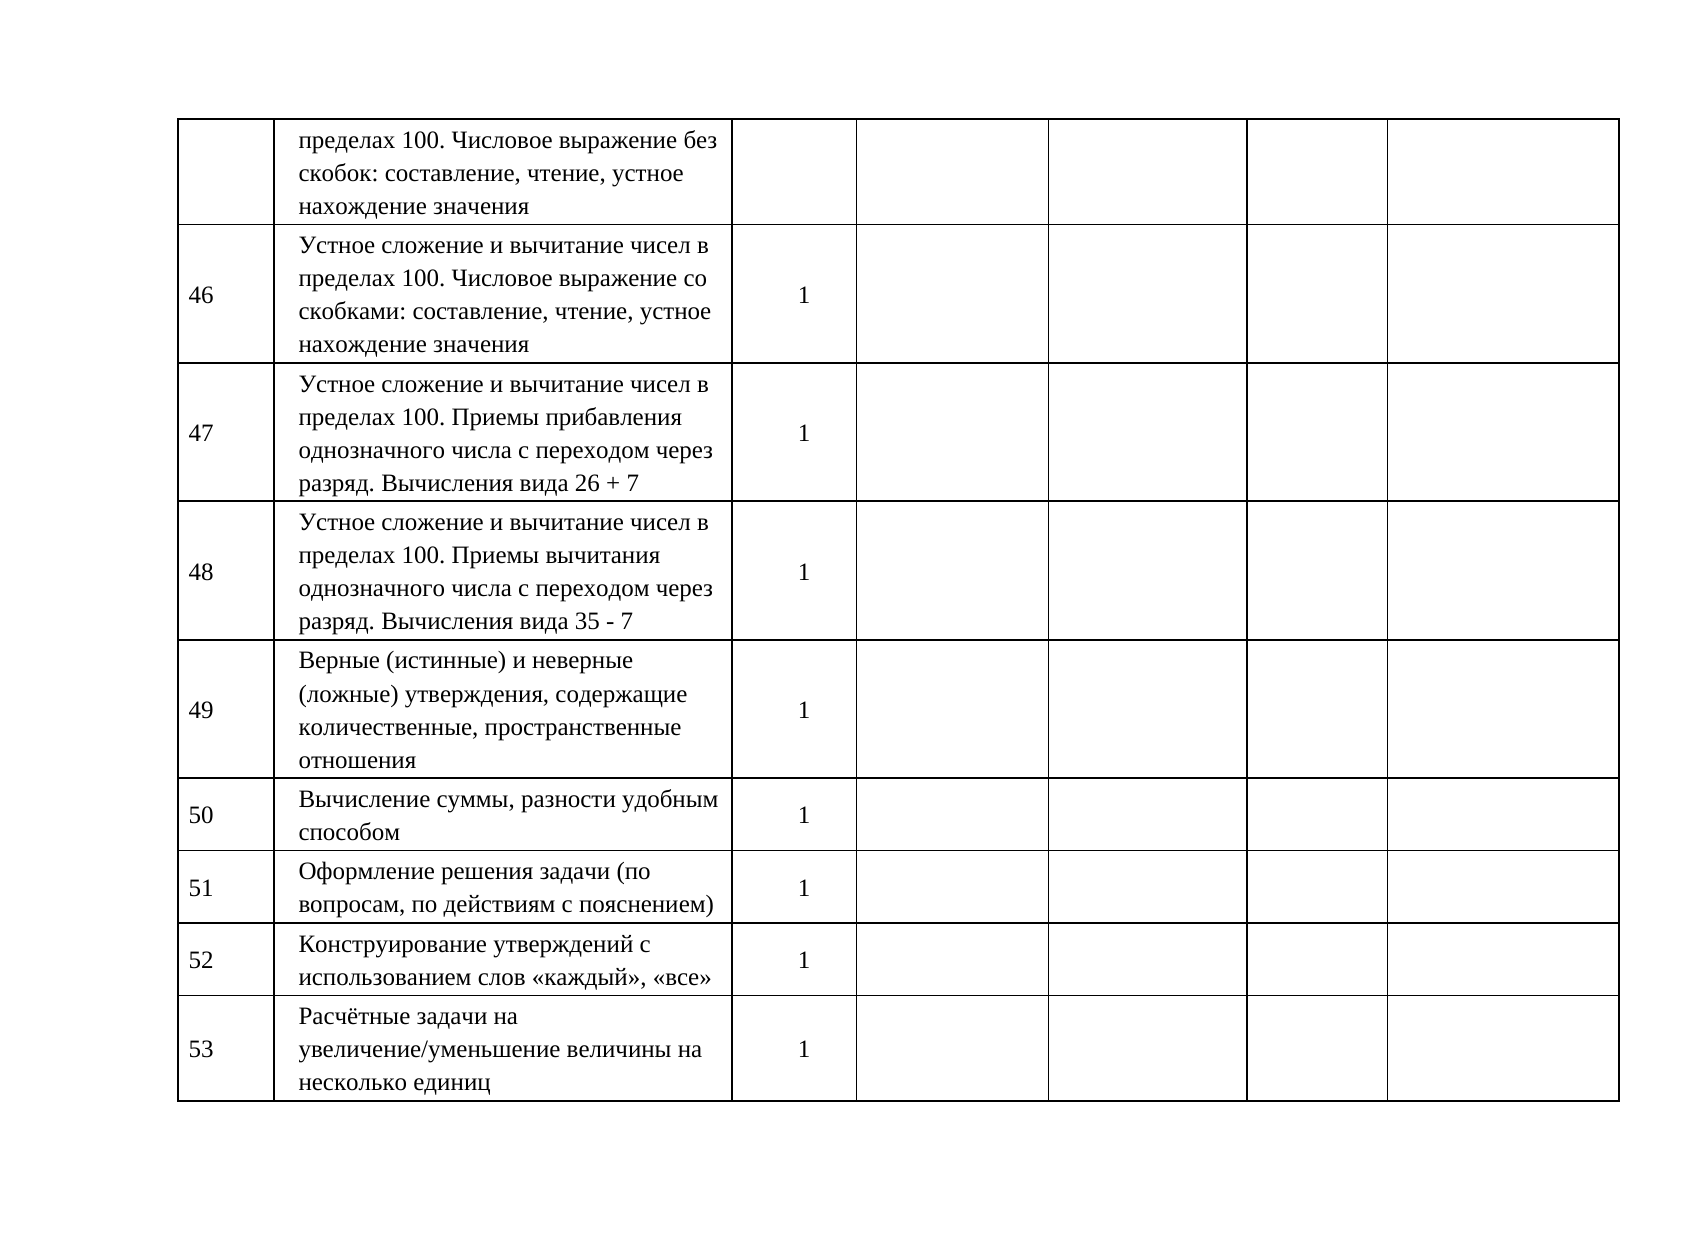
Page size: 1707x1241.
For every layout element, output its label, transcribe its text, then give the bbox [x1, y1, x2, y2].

table_cell 52 [179, 924, 273, 994]
table_cell 49 [179, 641, 273, 777]
table_cell 47 [179, 364, 273, 500]
table_cell [857, 641, 1048, 777]
table_cell 1 [733, 641, 856, 777]
table_cell [1388, 924, 1618, 994]
table_cell [1388, 641, 1618, 777]
table_cell Устное сложение и вычитание чисел в пределах 100. Приемы вычитания однозначного числа с переходом через разряд. Вычисления вида 35 - 7 [275, 502, 731, 639]
table_cell 1 [733, 779, 856, 850]
table_cell [1388, 502, 1618, 639]
table_cell [1388, 120, 1618, 223]
table_cell [1049, 364, 1246, 500]
table_cell [1388, 851, 1618, 922]
table_cell [1049, 924, 1246, 994]
table_cell 53 [179, 996, 273, 1100]
table_cell [1388, 364, 1618, 500]
table_cell [1248, 851, 1387, 922]
table_cell 1 [733, 851, 856, 922]
table_cell [857, 924, 1048, 994]
table_cell Расчётные задачи на увеличение/уменьшение величины на несколько единиц [275, 996, 731, 1100]
table_cell [1248, 779, 1387, 850]
table_cell [857, 996, 1048, 1100]
table_cell [1388, 225, 1618, 362]
table_cell [1388, 996, 1618, 1100]
table_cell [857, 851, 1048, 922]
table_cell [857, 779, 1048, 850]
table_cell [1049, 996, 1246, 1100]
table_cell [1248, 120, 1387, 223]
table_cell 1 [733, 502, 856, 639]
table_cell [1049, 225, 1246, 362]
table_cell [1248, 924, 1387, 994]
table_cell Конструирование утверждений с использованием слов «каждый», «все» [275, 924, 731, 994]
table_cell [1049, 120, 1246, 223]
table_cell [857, 120, 1048, 223]
table_cell 48 [179, 502, 273, 639]
table_cell 45 [179, 120, 273, 223]
table_cell Оформление решения задачи (по вопросам, по действиям с пояснением) [275, 851, 731, 922]
table_cell [1248, 996, 1387, 1100]
table_cell Верные (истинные) и неверные (ложные) утверждения, содержащие количественные, пространственные отношения [275, 641, 731, 777]
table_cell [1049, 502, 1246, 639]
table_cell 1 [733, 364, 856, 500]
table_cell [857, 225, 1048, 362]
table_cell [857, 502, 1048, 639]
table_cell 1 [733, 996, 856, 1100]
table_cell [1049, 641, 1246, 777]
table_cell 51 [179, 851, 273, 922]
table_cell 50 [179, 779, 273, 850]
table_cell 1 [733, 120, 856, 223]
table_cell Устное сложение и вычитание чисел в пределах 100. Приемы прибавления однозначного числа с переходом через разряд. Вычисления вида 26 + 7 [275, 364, 731, 500]
table_cell [1388, 779, 1618, 850]
table_cell Устное сложение и вычитание чисел в пределах 100. Числовое выражение со скобками: составление, чтение, устное нахождение значения [275, 225, 731, 362]
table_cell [275, 120, 731, 223]
table_cell [1248, 364, 1387, 500]
table_cell 1 [733, 225, 856, 362]
table_cell Вычисление суммы, разности удобным способом [275, 779, 731, 850]
table_cell [1049, 851, 1246, 922]
table_cell [857, 364, 1048, 500]
table_cell [1248, 502, 1387, 639]
table_cell [1248, 641, 1387, 777]
table_cell 1 [733, 924, 856, 994]
table_cell 46 [179, 225, 273, 362]
table_cell [1049, 779, 1246, 850]
table_cell [1248, 225, 1387, 362]
